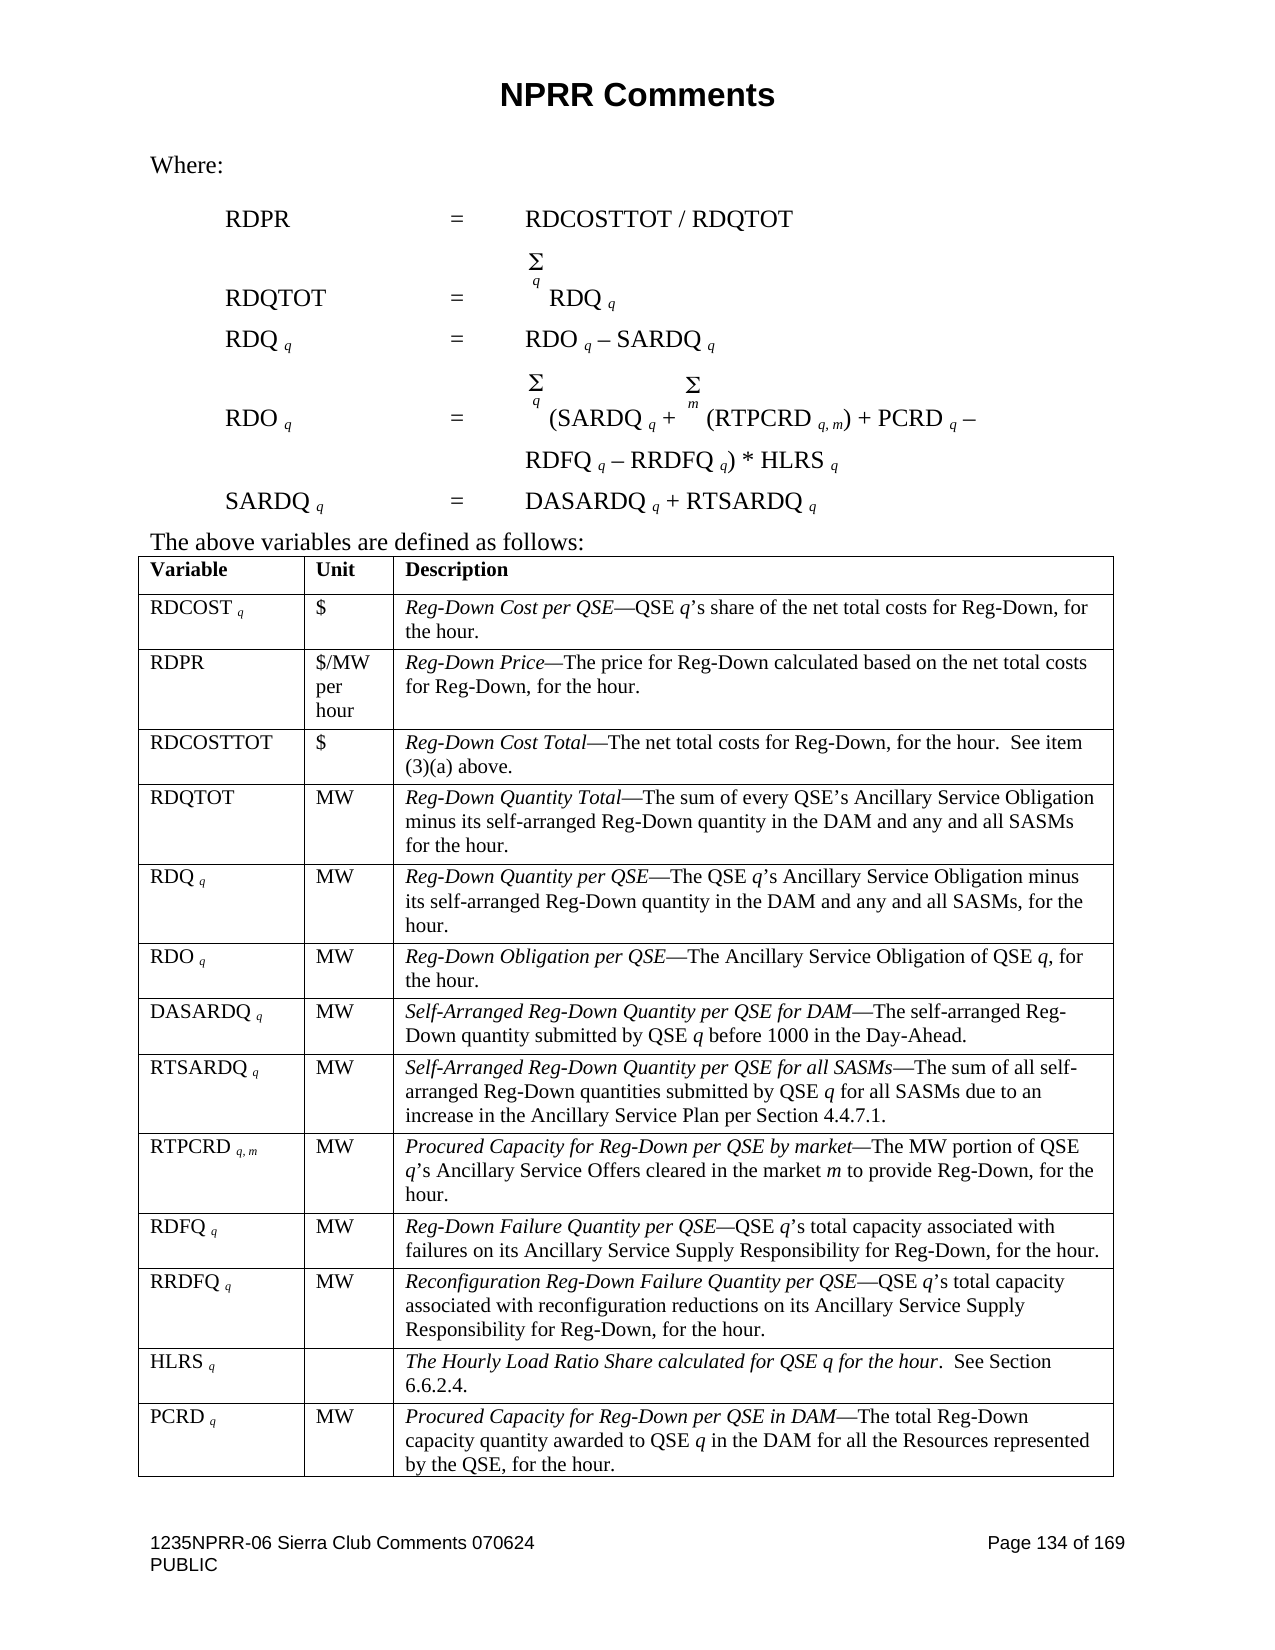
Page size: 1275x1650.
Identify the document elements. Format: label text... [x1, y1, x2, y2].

table_cell Reg-Down Quantity Total—The sum of every QSE’s Ancillary Service Obligation minus its self-arranged Reg-Down quantity in the DAM and any and all SASMs for the hour. [394, 785, 1113, 863]
table_cell Reg-Down Price—The price for Reg-Down calculated based on the net total costs for Reg-Down, for the hour. [394, 650, 1113, 728]
table_cell RDQTOT [139, 785, 304, 863]
table_cell Self-Arranged Reg-Down Quantity per QSE for DAM—The self-arranged Reg-Down quantity submitted by QSE q before 1000 in the Day-Ahead. [394, 999, 1113, 1054]
text RDQ q = RDO q – SARDQ q [225, 324, 1125, 353]
table_cell RDO q [139, 944, 304, 998]
table_cell $ [305, 730, 393, 784]
table_cell DASARDQ q [139, 999, 304, 1054]
text RDPR = RDCOSTTOT / RDQTOT [225, 204, 1125, 232]
table_header Variable [139, 557, 304, 594]
table_cell The Hourly Load Ratio Share calculated for QSE q for the hour. See Section 6.6.2.4. [394, 1349, 1113, 1403]
table_cell $/MW per hour [305, 650, 393, 728]
table_cell RDQ q [139, 865, 304, 943]
table_cell Self-Arranged Reg-Down Quantity per QSE for all SASMs—The sum of all self-arranged Reg-Down quantities submitted by QSE q for all SASMs due to an increase in the Ancillary Service Plan per Section 4.4.7.1. [394, 1055, 1113, 1133]
table_cell Procured Capacity for Reg-Down per QSE by market—The MW portion of QSE q’s Ancillary Service Offers cleared in the market m to provide Reg-Down, for the hour. [394, 1134, 1113, 1213]
table_cell MW [305, 785, 393, 863]
table_cell RTPCRD q, m [139, 1134, 304, 1213]
table_cell Reconfiguration Reg-Down Failure Quantity per QSE—QSE q’s total capacity associated with reconfiguration reductions on its Ancillary Service Supply Responsibility for Reg-Down, for the hour. [394, 1269, 1113, 1348]
table_cell MW [305, 1214, 393, 1268]
table_cell RDPR [139, 650, 304, 728]
text Where: [150, 150, 1125, 179]
table_cell RDCOSTTOT [139, 730, 304, 784]
table_cell RDFQ q [139, 1214, 304, 1268]
text RDQTOT = RDQ q [225, 245, 1125, 312]
table_cell RRDFQ q [139, 1269, 304, 1348]
table_header Unit [305, 557, 393, 594]
text The above variables are defined as follows: [150, 527, 1125, 556]
table_cell MW [305, 1055, 393, 1133]
table_cell MW [305, 865, 393, 943]
table_cell MW [305, 1134, 393, 1213]
table_cell RTSARDQ q [139, 1055, 304, 1133]
table_cell $ [305, 595, 393, 649]
table_cell Reg-Down Obligation per QSE—The Ancillary Service Obligation of QSE q, for the hour. [394, 944, 1113, 998]
table_cell [305, 1349, 393, 1403]
table_cell HLRS q [139, 1349, 304, 1403]
table_cell MW [305, 1269, 393, 1348]
table_cell MW [305, 1404, 393, 1476]
table_cell MW [305, 944, 393, 998]
text RDFQ q – RRDFQ q) * HLRS q [225, 445, 1125, 473]
table_cell Reg-Down Cost per QSE—QSE q’s share of the net total costs for Reg-Down, for the hour. [394, 595, 1113, 649]
table_cell Reg-Down Cost Total—The net total costs for Reg-Down, for the hour. See item (3)(a) above. [394, 730, 1113, 784]
table_header Description [394, 557, 1113, 594]
table_cell PCRD q [139, 1404, 304, 1476]
table_cell MW [305, 999, 393, 1054]
table_cell Reg-Down Failure Quantity per QSE—QSE q’s total capacity associated with failures on its Ancillary Service Supply Responsibility for Reg-Down, for the hour. [394, 1214, 1113, 1268]
table_cell RDCOST q [139, 595, 304, 649]
text RDO q = (SARDQ q + (RTPCRD q, m) + PCRD q – [225, 366, 1125, 432]
text SARDQ q = DASARDQ q + RTSARDQ q [225, 486, 1125, 515]
table_cell Reg-Down Quantity per QSE—The QSE q’s Ancillary Service Obligation minus its self-arranged Reg-Down quantity in the DAM and any and all SASMs, for the hour. [394, 865, 1113, 943]
table_cell Procured Capacity for Reg-Down per QSE in DAM—The total Reg-Down capacity quantity awarded to QSE q in the DAM for all the Resources represented by the QSE, for the hour. [394, 1404, 1113, 1476]
